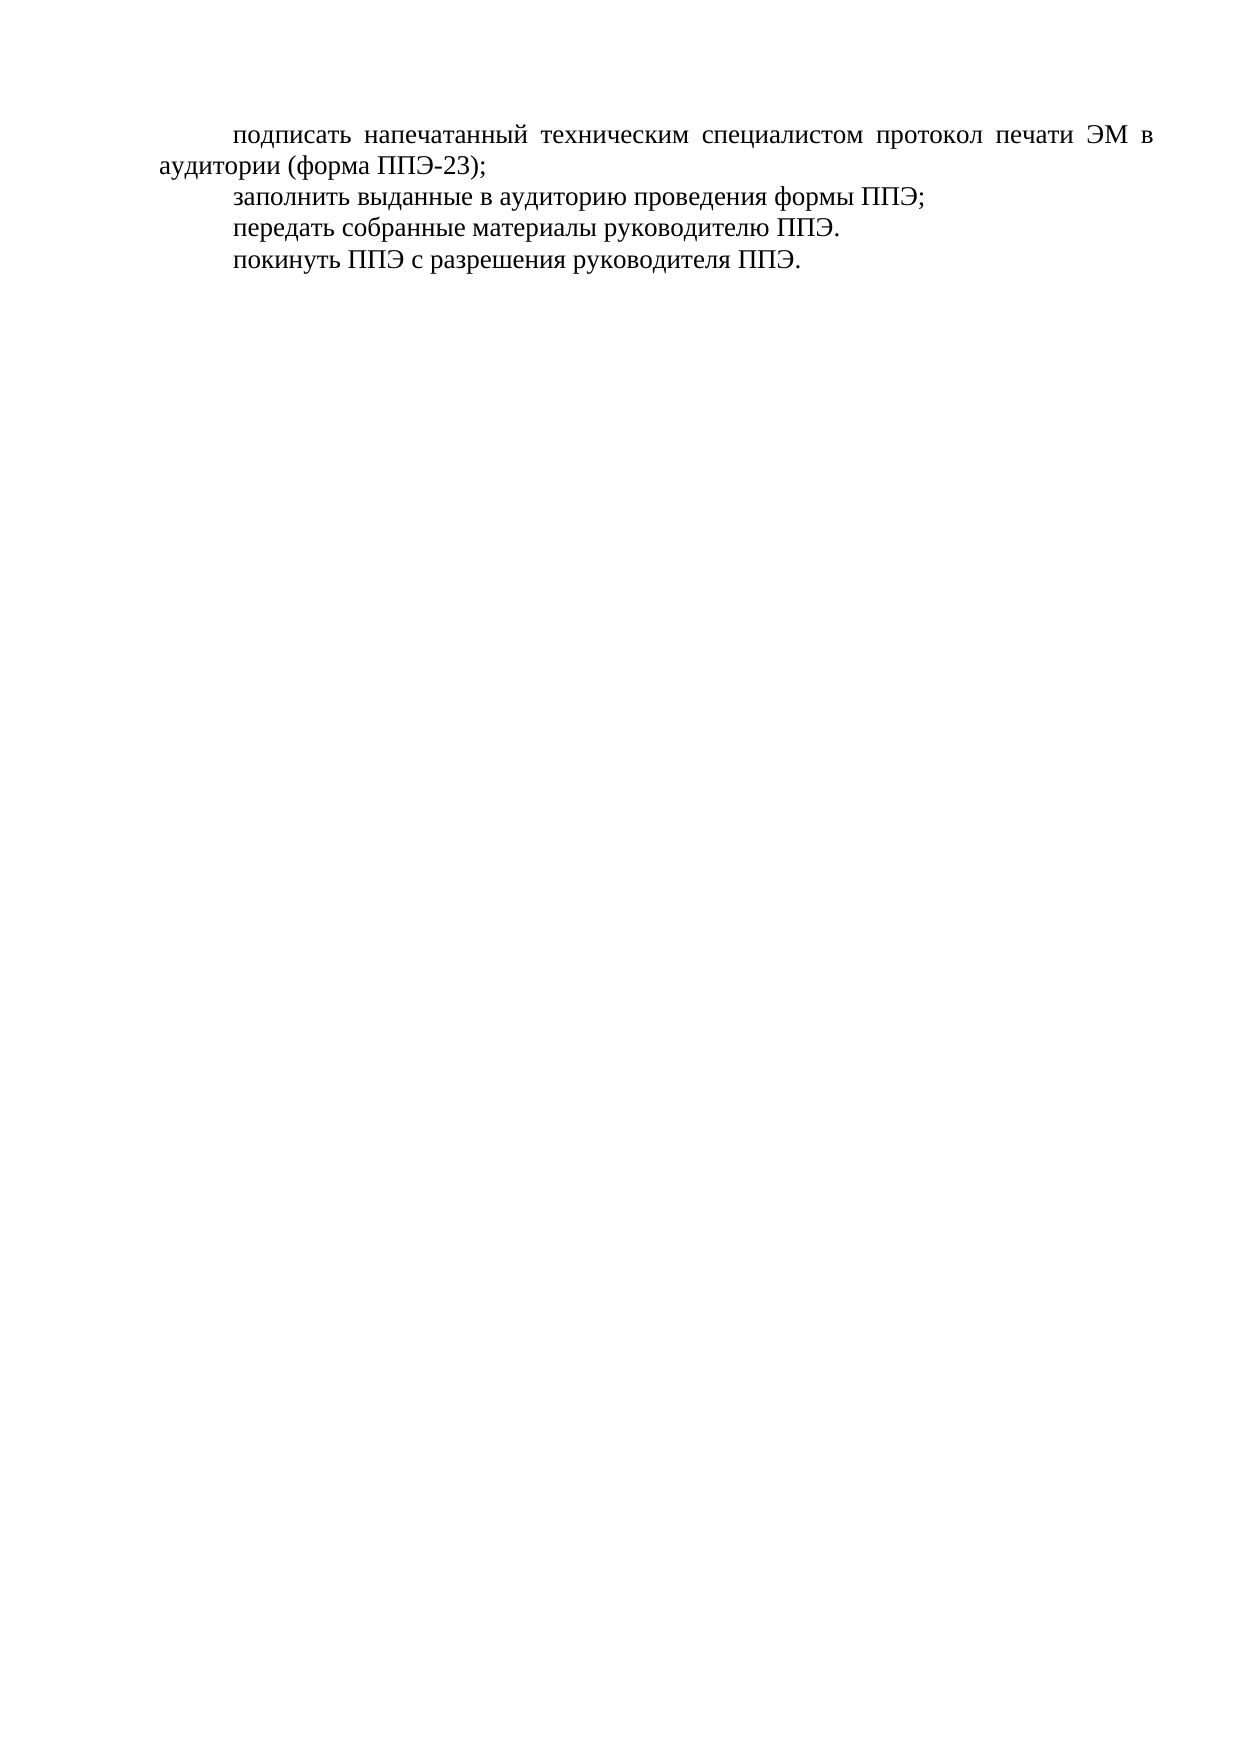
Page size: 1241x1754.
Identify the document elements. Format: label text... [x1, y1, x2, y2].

text передать собранные материалы руководителю ППЭ. покинуть ППЭ с разрешения руководителя ППЭ. [233, 212, 879, 274]
text подписать напечатанный техническим специалистом протокол печати ЭМ в аудитории (форма ППЭ-23); [159, 118, 1155, 180]
text заполнить выданные в аудиторию проведения формы ППЭ; [233, 180, 930, 212]
